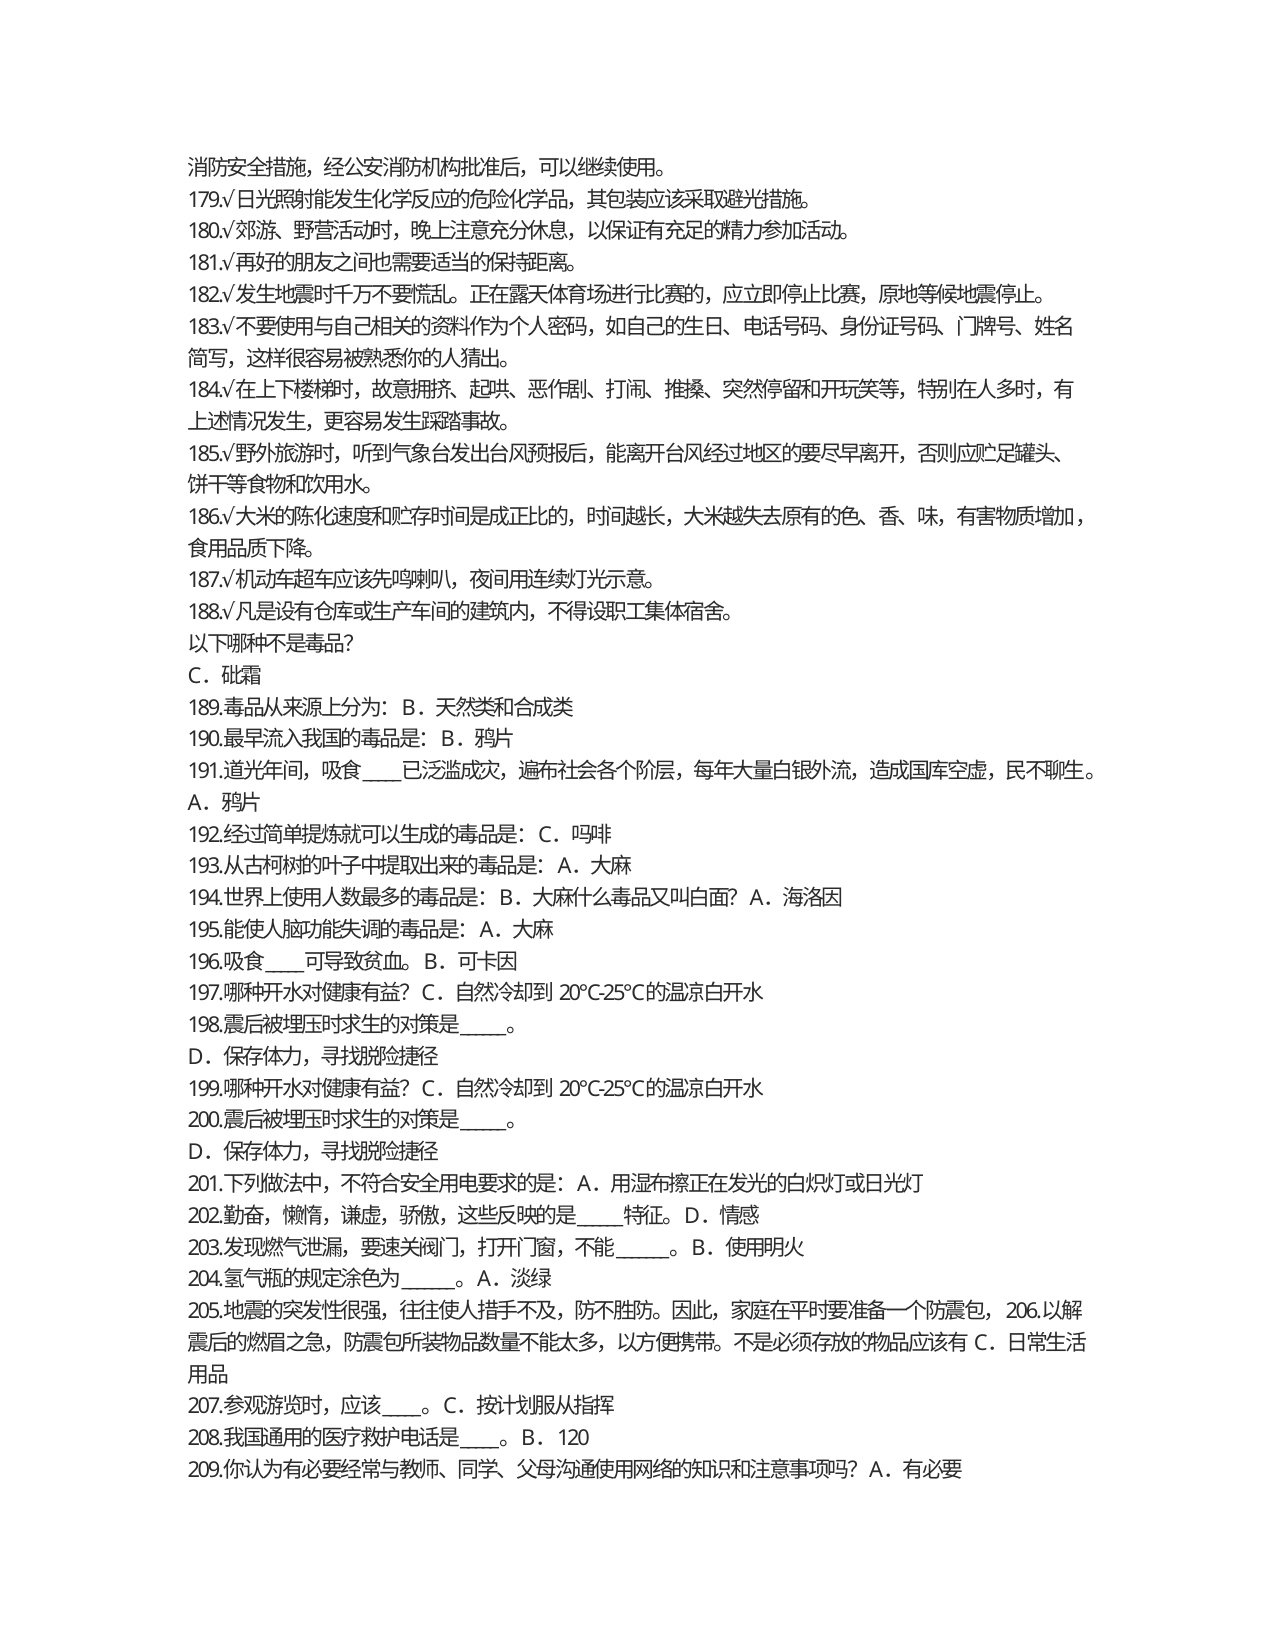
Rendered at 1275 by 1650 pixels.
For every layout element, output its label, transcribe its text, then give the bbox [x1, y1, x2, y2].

text 198.震后被埋压时求生的对策是______。 [187, 1007, 1087, 1039]
text 191.道光年间，吸食_____已泛滥成灾，遍布社会各个阶层，每年大量白银外流，造成国库空虚，民不聊生。A．鸦片 [187, 753, 1087, 817]
text 189.毒品从来源上分为：B．天然类和合成类 [187, 689, 1087, 721]
text 188.√凡是设有仓库或生产车间的建筑内，不得设职工集体宿舍。 [187, 594, 1087, 626]
text D．保存体力，寻找脱险捷径 [187, 1039, 1087, 1071]
text 182.√发生地震时千万不要慌乱。正在露天体育场进行比赛的，应立即停止比赛，原地等候地震停止。 [187, 277, 1087, 309]
text 204.氢气瓶的规定涂色为_______。A．淡绿 [187, 1261, 1087, 1293]
text 179.√日光照射能发生化学反应的危险化学品，其包装应该采取避光措施。 [187, 182, 1087, 213]
text 184.√在上下楼梯时，故意拥挤、起哄、恶作剧、打闹、推搡、突然停留和开玩笑等，特别在人多时，有上述情况发生，更容易发生踩踏事故。 [187, 372, 1087, 436]
text C．砒霜 [187, 658, 1087, 689]
text 195.能使人脑功能失调的毒品是：A．大麻 [187, 912, 1087, 944]
text 197.哪种开水对健康有益？C．自然冷却到20℃-25℃的温凉白开水 [187, 975, 1087, 1007]
text 183.√不要使用与自己相关的资料作为个人密码，如自己的生日、电话号码、身份证号码、门牌号、姓名简写，这样很容易被熟悉你的人猜出。 [187, 309, 1087, 372]
text 192.经过简单提炼就可以生成的毒品是：C．吗啡 [187, 817, 1087, 848]
text 193.从古柯树的叶子中提取出来的毒品是：A．大麻 [187, 848, 1087, 880]
text 185.√野外旅游时，听到气象台发出台风预报后，能离开台风经过地区的要尽早离开，否则应贮足罐头、饼干等食物和饮用水。 [187, 436, 1087, 499]
text 205.地震的突发性很强，往往使人措手不及，防不胜防。因此，家庭在平时要准备一个防震包，206.以解震后的燃眉之急，防震包所装物品数量不能太多，以方便携带。不是必须存放的物品应该有C．日常生活用品 [187, 1293, 1087, 1388]
text 196.吸食_____可导致贫血。B．可卡因 [187, 944, 1087, 975]
text 203.发现燃气泄漏，要速关阀门，打开门窗，不能_______。B．使用明火 [187, 1229, 1087, 1261]
text D．保存体力，寻找脱险捷径 [187, 1134, 1087, 1166]
text 187.√机动车超车应该先鸣喇叭，夜间用连续灯光示意。 [187, 562, 1087, 594]
text 181.√再好的朋友之间也需要适当的保持距离。 [187, 245, 1087, 277]
text 209.你认为有必要经常与教师、同学、父母沟通使用网络的知识和注意事项吗？A．有必要 [187, 1452, 1087, 1484]
text 180.√郊游、野营活动时，晚上注意充分休息，以保证有充足的精力参加活动。 [187, 213, 1087, 245]
text 202.勤奋，懒惰，谦虚，骄傲，这些反映的是______特征。D．情感 [187, 1198, 1087, 1229]
text 194.世界上使用人数最多的毒品是：B．大麻什么毒品又叫白面？A．海洛因 [187, 880, 1087, 912]
text 200.震后被埋压时求生的对策是______。 [187, 1102, 1087, 1134]
text 199.哪种开水对健康有益？C．自然冷却到20℃-25℃的温凉白开水 [187, 1071, 1087, 1102]
text 186.√大米的陈化速度和贮存时间是成正比的，时间越长，大米越失去原有的色、香、味，有害物质增加，食用品质下降。 [187, 499, 1087, 562]
text 207.参观游览时，应该_____。C．按计划服从指挥 [187, 1388, 1087, 1420]
text 以下哪种不是毒品？ [187, 626, 1087, 658]
text 208.我国通用的医疗救护电话是_____。B．120 [187, 1420, 1087, 1452]
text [187, 150, 1087, 182]
text 201.下列做法中，不符合安全用电要求的是：A．用湿布擦正在发光的白炽灯或日光灯 [187, 1166, 1087, 1198]
text 190.最早流入我国的毒品是：B．鸦片 [187, 721, 1087, 753]
